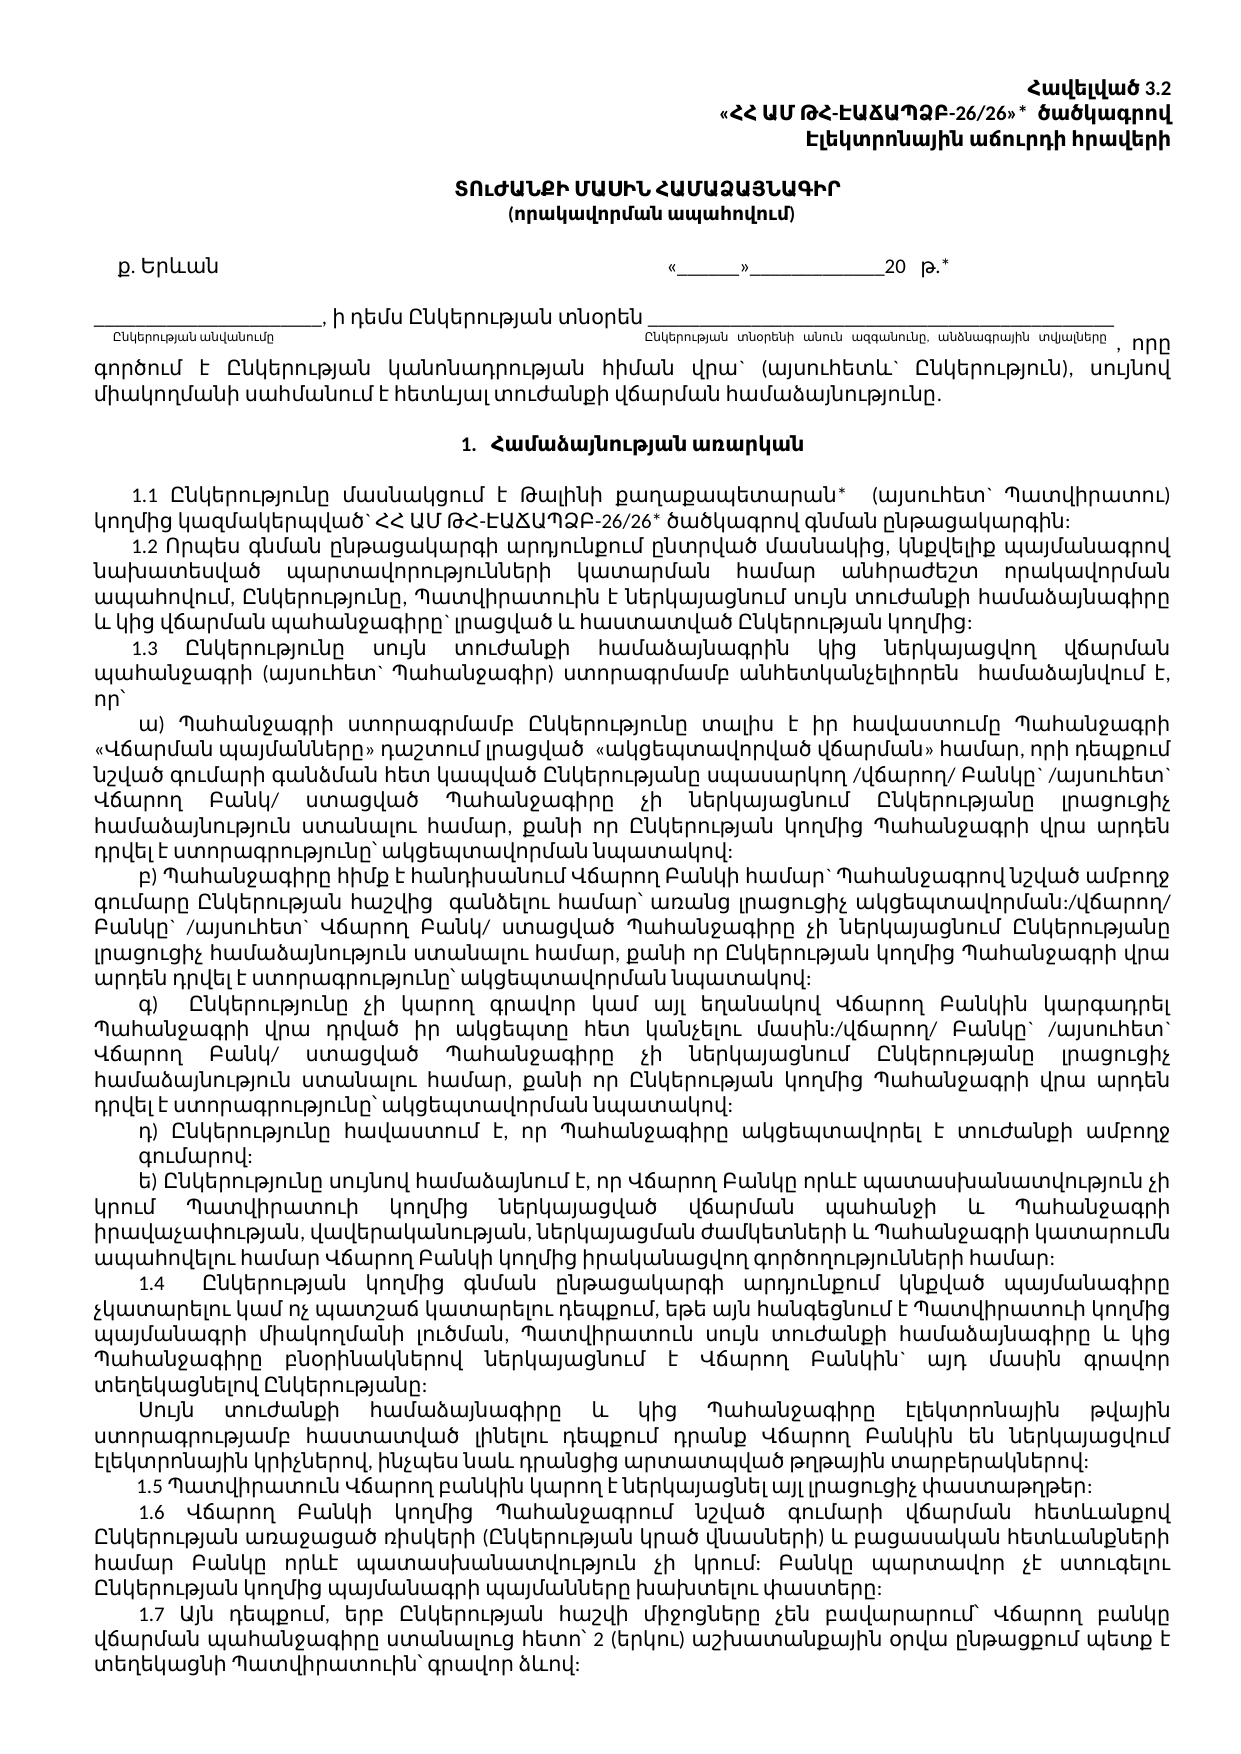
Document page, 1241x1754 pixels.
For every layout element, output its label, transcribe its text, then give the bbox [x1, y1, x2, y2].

text 1.4 Ընկերության կողմից գնման ընթացակարգի արդյունքում կնքված պայմանագիրը չկատարելու կամ ոչ պատշաճ կատարելու դեպքում, եթե այն հանգեցնում է Պատվիրատուի կողմից պայմանագրի միակողմանի լուծման, Պատվիրատուն սույն տուժանքի համաձայնագիրը և կից Պահանջագիրը բնօրինակներով ներկայացնում է Վճարող Բանկին` այդ մասին գրավոր տեղեկացնելով Ընկերությանը: [94, 1270, 1171, 1397]
text ե) Ընկերությունը սույնով համաձայնում է, որ Վճարող Բանկը որևէ պատասխանատվություն չի կրում Պատվիրատուի կողմից ներկայացված վճարման պահանջի և Պահանջագրի իրավաչափության, վավերականության, ներկայացման ժամկետների և Պահանջագրի կատարումն ապահովելու համար Վճարող Բանկի կողմից իրականացվող գործողությունների համար: [94, 1169, 1171, 1270]
text Հավելված 3.2 [94, 75, 1171, 100]
text 1. Համաձայնության առարկան [94, 432, 1171, 457]
text 1.1 Ընկերությունը մասնակցում է Թալինի քաղաքապետարան* (այսուհետ` Պատվիրատու) կողմից կազմակերպված` ՀՀ ԱՄ ԹՀ-ԷԱՃԱՊՁԲ-26/26* ծածկագրով գնման ընթացակարգին: [94, 482, 1171, 533]
text Էլեկտրոնային աճուրդի հրավերի [94, 126, 1171, 151]
text 1.5 Պատվիրատուն Վճարող բանկին կարող է ներկայացնել այլ լրացուցիչ փաստաթղթեր: [94, 1474, 1171, 1499]
text 1.6 Վճարող Բանկի կողմից Պահանջագրում նշված գումարի վճարման հետևանքով Ընկերության առաջացած ռիսկերի (Ընկերության կրած վնասների) և բացասական հետևանքների համար Բանկը որևէ պատասխանատվություն չի կրում: Բանկը պարտավոր չէ ստուգելու Ընկերության կողմից պայմանագրի պայմանները խախտելու փաստերը: [94, 1499, 1171, 1601]
text Ընկերության անվանումը Ընկերության տնօրենի անուն ազգանունը, անձնագրային տվյալները , որը գործում է Ընկերության կանոնադրության հիման վրա` (այսուհետև` Ընկերություն), սույնով միակողմանի սահմանում է հետևյալ տուժանքի վճարման համաձայնությունը. [94, 330, 1171, 406]
text գ) Ընկերությունը չի կարող գրավոր կամ այլ եղանակով Վճարող Բանկին կարգադրել Պահանջագրի վրա դրված իր ակցեպտը հետ կանչելու մասին:/վճարող/ Բանկը` /այսուհետ` Վճարող Բանկ/ ստացված Պահանջագիրը չի ներկայացնում Ընկերությանը լրացուցիչ համաձայնություն ստանալու համար, քանի որ Ընկերության կողմից Պահանջագրի վրա արդեն դրվել է ստորագրությունը՝ ակցեպտավորման նպատակով: [94, 991, 1171, 1118]
text ա) Պահանջագրի ստորագրմամբ Ընկերությունը տալիս է իր հավաստումը Պահանջագրի «Վճարման պայմանները» դաշտում լրացված «ակցեպտավորված վճարման» համար, որի դեպքում նշված գումարի գանձման հետ կապված Ընկերությանը սպասարկող /վճարող/ Բանկը` /այսուհետ` Վճարող Բանկ/ ստացված Պահանջագիրը չի ներկայացնում Ընկերությանը լրացուցիչ համաձայնություն ստանալու համար, քանի որ Ընկերության կողմից Պահանջագրի վրա արդեն դրվել է ստորագրությունը՝ ակցեպտավորման նպատակով: [94, 711, 1171, 864]
text 1.7 Այն դեպքում, երբ Ընկերության հաշվի միջոցները չեն բավարարում՝ Վճարող բանկը վճարման պահանջագիրը ստանալուց հետո՝ 2 (երկու) աշխատանքային օրվա ընթացքում պետք է տեղեկացնի Պատվիրատուին՝ գրավոր ձևով: [94, 1601, 1171, 1677]
text դ) Ընկերությունը հավաստում է, որ Պահանջագիրը ակցեպտավորել է տուժանքի ամբողջ գումարով: [138, 1118, 1171, 1169]
text բ) Պահանջագիրը հիմք է հանդիսանում Վճարող Բանկի համար` Պահանջագրով նշված ամբողջ գումարը Ընկերության հաշվից գանձելու համար՝ առանց լրացուցիչ ակցեպտավորման:/վճարող/ Բանկը` /այսուհետ` Վճարող Բանկ/ ստացված Պահանջագիրը չի ներկայացնում Ընկերությանը լրացուցիչ համաձայնություն ստանալու համար, քանի որ Ընկերության կողմից Պահանջագրի վրա արդեն դրվել է ստորագրությունը՝ ակցեպտավորման նպատակով: [94, 864, 1171, 991]
text (որակավորման ապահովում) [94, 202, 1171, 225]
text 1.2 Որպես գնման ընթացակարգի արդյունքում ընտրված մասնակից, կնքվելիք պայմանագրով նախատեսված պարտավորությունների կատարման համար անհրաժեշտ որակավորման ապահովում, Ընկերությունը, Պատվիրատուին է ներկայացնում սույն տուժանքի համաձայնագիրը և կից վճարման պահանջագիրը` լրացված և հաստատված Ընկերության կողմից: [94, 533, 1171, 635]
text Սույն տուժանքի համաձայնագիրը և կից Պահանջագիրը էլեկտրոնային թվային ստորագրությամբ հաստատված լինելու դեպքում դրանք Վճարող Բանկին են ներկայացվում էլեկտրոնային կրիչներով, ինչպես նաև դրանցից արտատպված թղթային տարբերակներով: [94, 1397, 1171, 1474]
text 1.3 Ընկերությունը սույն տուժանքի համաձայնագրին կից ներկայացվող վճարման պահանջագրի (այսուհետ` Պահանջագիր) ստորագրմամբ անհետկանչելիորեն համաձայնվում է, որ՝ [94, 635, 1171, 711]
text ______________________, ի դեմս Ընկերության տնօրեն _____________________________________________ [94, 304, 1171, 330]
text ՏՈւԺԱՆՔԻ ՄԱՍԻՆ ՀԱՄԱՁԱՅՆԱԳԻՐ [94, 177, 1171, 202]
text «ՀՀ ԱՄ ԹՀ-ԷԱՃԱՊՁԲ-26/26»* ծածկագրով [94, 100, 1171, 126]
text ք. Երևան «______»_____________20 թ.* [94, 254, 1171, 279]
